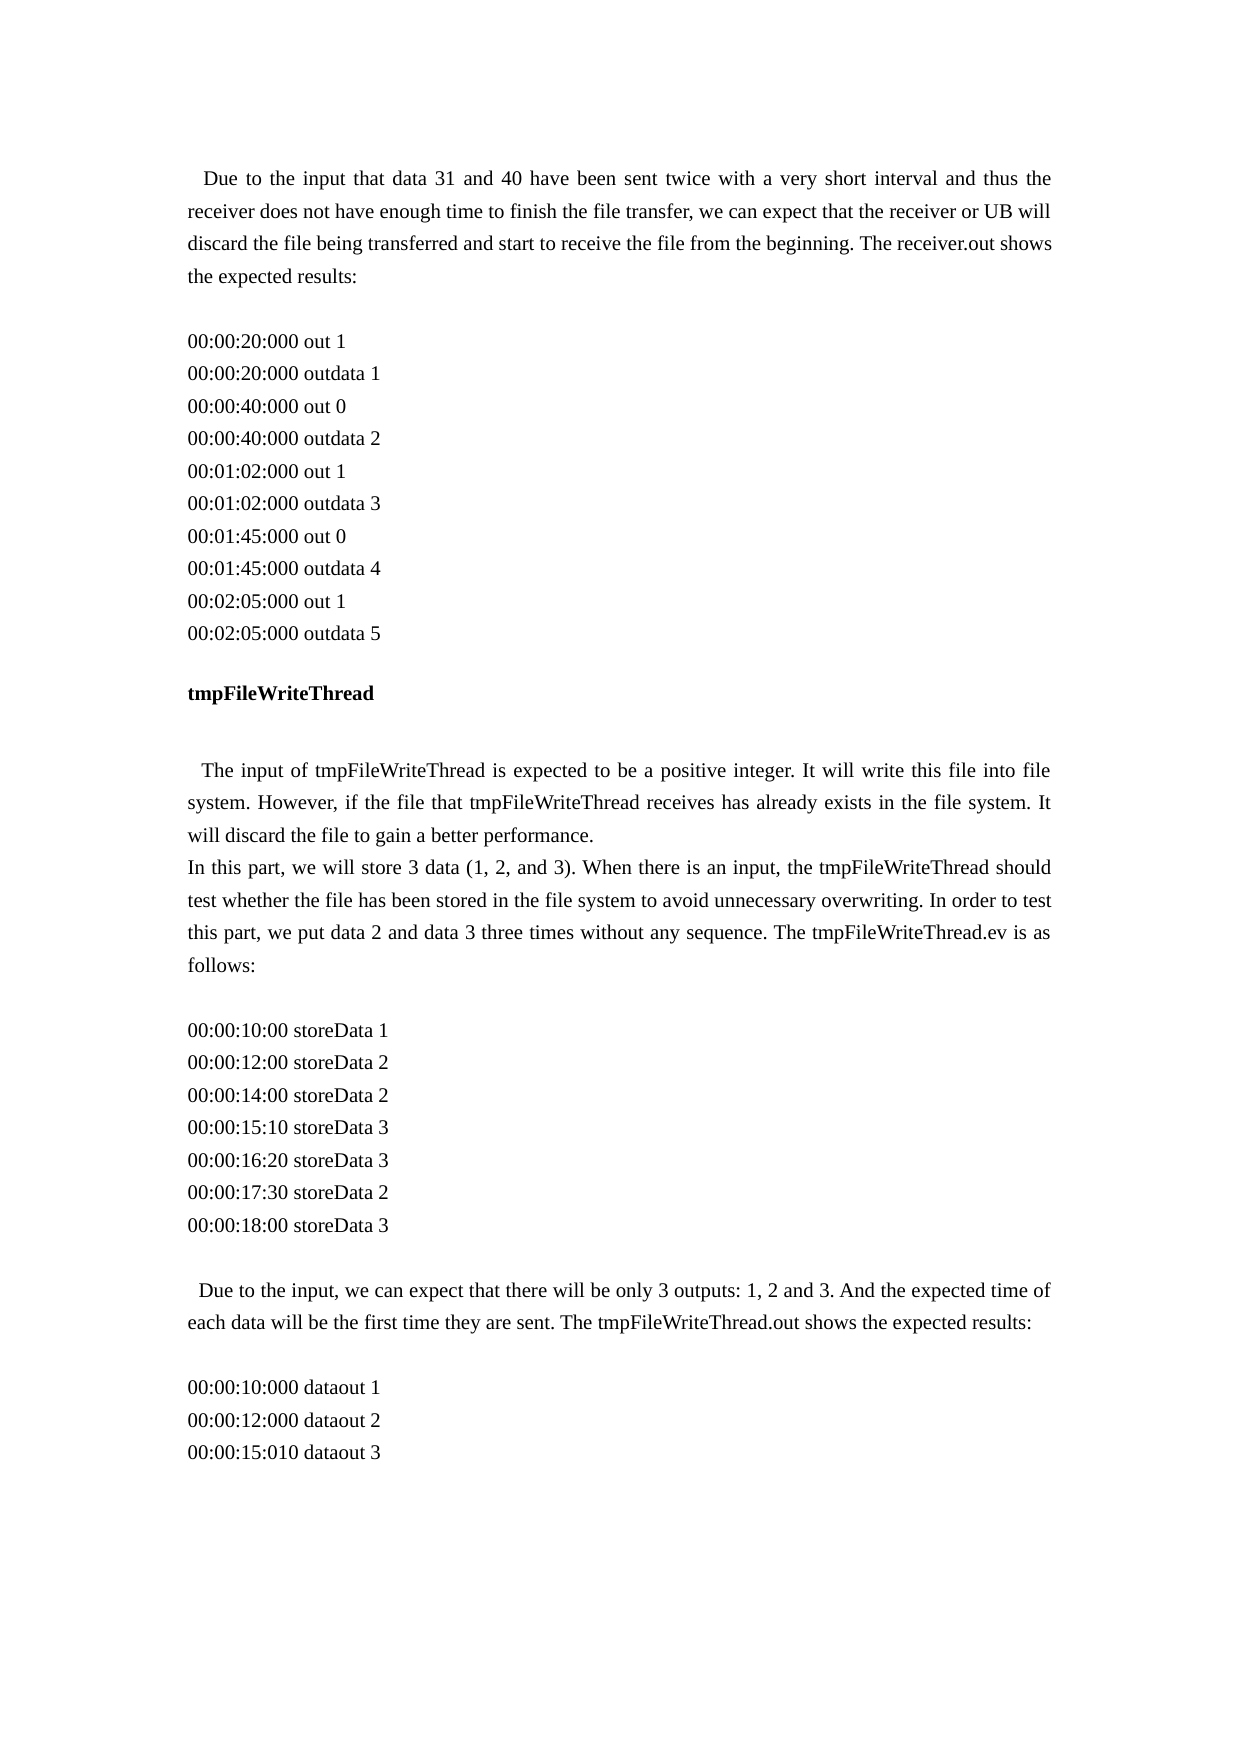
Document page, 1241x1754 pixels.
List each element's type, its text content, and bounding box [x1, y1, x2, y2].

text 00:00:16:20 storeData 3 [187, 1144, 1053, 1176]
text 00:00:40:000 outdata 2 [187, 422, 1053, 454]
text Due to the input that data 31 and 40 have been sent twice with a very short interval and thus the receiver does not have enough time to finish the file transfer, we can expect that the receiver or UB will discard the file being transferred and start to receive the file from the beginning. The receiver.out shows the expected results: [187, 162, 1053, 292]
text 00:00:12:00 storeData 2 [187, 1046, 1053, 1079]
text 00:00:20:000 outdata 1 [187, 357, 1053, 389]
text 00:01:45:000 outdata 4 [187, 552, 1053, 584]
text 00:00:15:10 storeData 3 [187, 1111, 1053, 1144]
text 00:00:15:010 dataout 3 [187, 1436, 1053, 1469]
text 00:01:45:000 out 0 [187, 519, 1053, 552]
text 00:01:02:000 outdata 3 [187, 487, 1053, 519]
text The input of tmpFileWriteThread is expected to be a positive integer. It will write this file into file system. However, if the file that tmpFileWriteThread receives has already exists in the file system. It will discard the file to gain a better performance. [187, 754, 1053, 851]
text 00:00:40:000 out 0 [187, 389, 1053, 422]
text 00:00:18:00 storeData 3 [187, 1209, 1053, 1241]
text Due to the input, we can expect that there will be only 3 outputs: 1, 2 and 3. And the expected time of each data will be the first time they are sent. The tmpFileWriteThread.out shows the expected results: [187, 1274, 1053, 1339]
text In this part, we will store 3 data (1, 2, and 3). When there is an input, the tmpFileWriteThread should test whether the file has been stored in the file system to avoid unnecessary overwriting. In order to test this part, we put data 2 and data 3 three times without any sequence. The tmpFileWriteThread.ev is as follows: [187, 851, 1053, 981]
text 00:00:14:00 storeData 2 [187, 1079, 1053, 1111]
text 00:00:10:000 dataout 1 [187, 1371, 1053, 1404]
text 00:02:05:000 outdata 5 [187, 617, 1053, 649]
text 00:01:02:000 out 1 [187, 454, 1053, 487]
text 00:00:20:000 out 1 [187, 324, 1053, 357]
text 00:00:12:000 dataout 2 [187, 1404, 1053, 1436]
subtitle tmpFileWriteThread [187, 677, 1053, 709]
text 00:00:10:00 storeData 1 [187, 1014, 1053, 1046]
text 00:00:17:30 storeData 2 [187, 1176, 1053, 1209]
text 00:02:05:000 out 1 [187, 584, 1053, 617]
